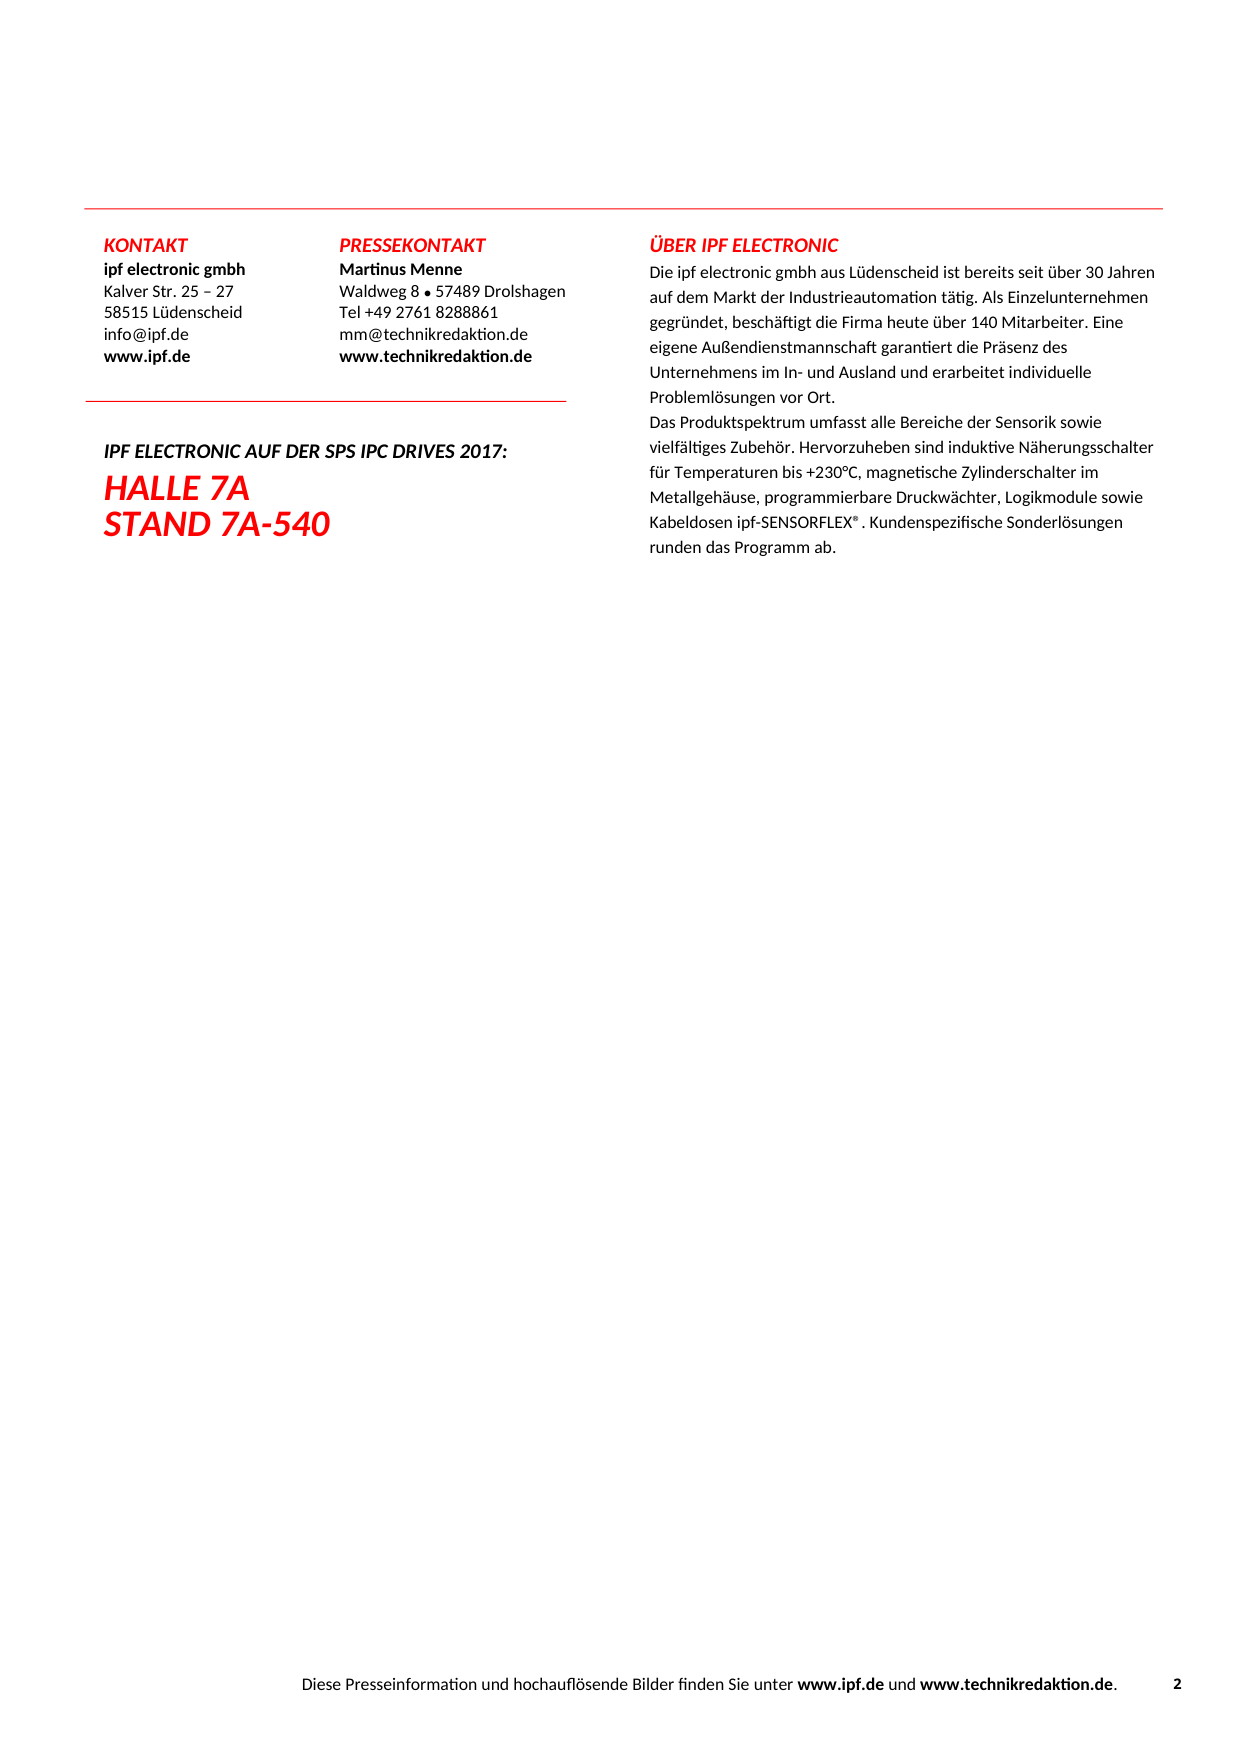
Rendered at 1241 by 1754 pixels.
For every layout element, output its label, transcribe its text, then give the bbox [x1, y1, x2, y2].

table_header [78, 207, 1169, 233]
table_cell IPF ELECTRONIC AUF DER SPS IPC DRIVES 2017: HALLE 7A STAND 7A-540 [78, 438, 623, 578]
table_cell PRESSEKONTAKT [313, 233, 623, 258]
table_cell KONTAKT [78, 233, 313, 258]
table_cell [78, 366, 623, 438]
table_cell ÜBER IPF ELECTRONIC [623, 233, 1169, 258]
table_cell Die ipf electronic gmbh aus Lüdenscheid ist bereits seit über 30 Jahren auf dem Markt der Industrieautomation tätig. Als Einzelunternehmen gegründet, beschäftigt die Firma heute über 140 Mitarbeiter. Eine eigene Außendienstmannschaft garantiert die Präsenz des Unternehmens im In- und Ausland und erarbeitet individuelle Problemlösungen vor Ort. Das Produktspektrum umfasst alle Bereiche der Sensorik sowie vielfältiges Zubehör. Hervorzuheben sind induktive Näherungsschalter für Temperaturen bis +230°C, magnetische Zylinderschalter im Metallgehäuse, programmierbare Druckwächter, Logikmodule sowie Kabeldosen ipf-SENSORFLEX®. Kundenspezifische Sonderlösungen runden das Programm ab. [623, 258, 1169, 578]
table_cell ipf electronic gmbh Kalver Str. 25 – 27 58515 Lüdenscheid info@ipf.de www.ipf.de [78, 258, 313, 366]
table_cell Martinus Menne Waldweg 8 ● 57489 Drolshagen Tel +49 2761 8288861 mm@technikredaktion.de www.technikredaktion.de [313, 258, 623, 366]
